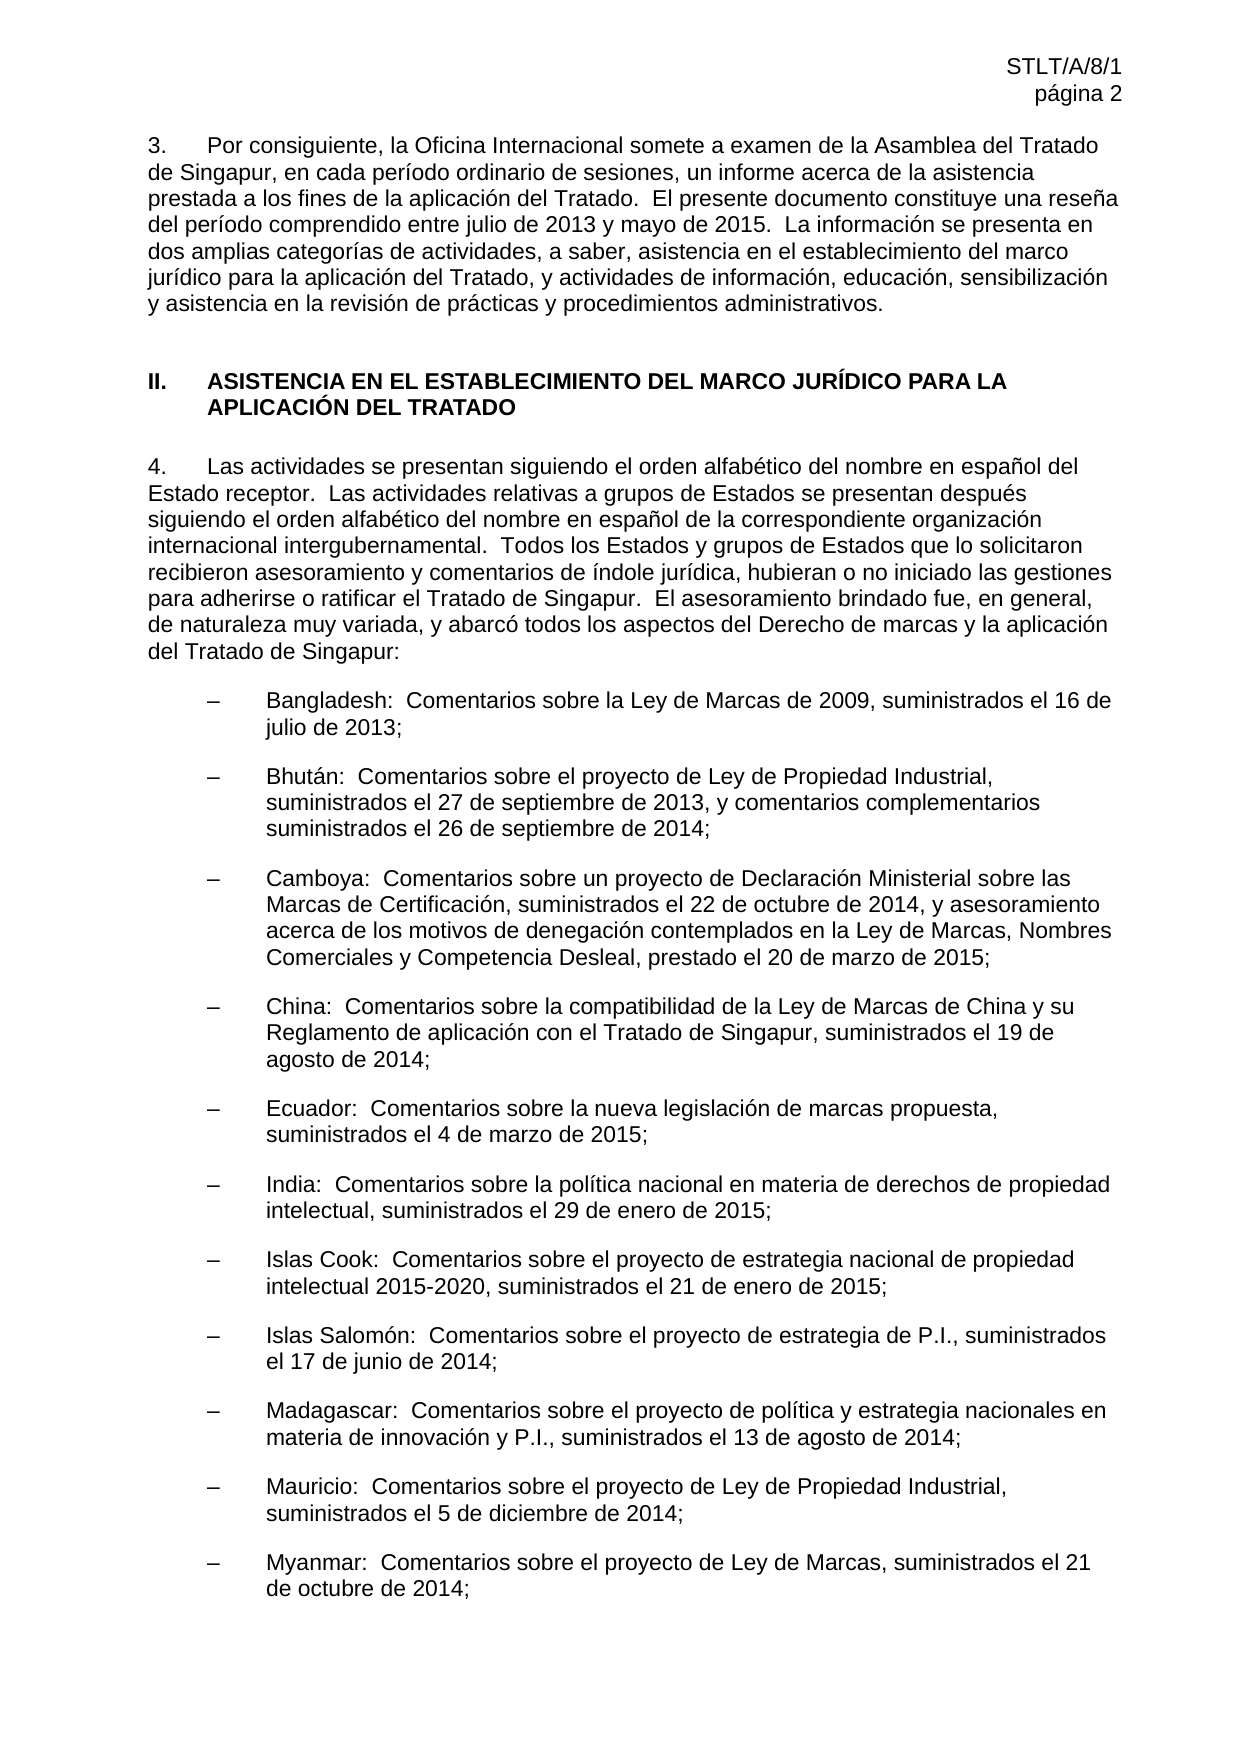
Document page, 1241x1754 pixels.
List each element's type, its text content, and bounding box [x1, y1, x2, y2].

list Bhután: Comentarios sobre el proyecto de Ley de Propiedad Industrial, suministrados el 27 de septiembre de 2013, y comentarios complementarios suministrados el 26 de septiembre de 2014; [207, 763, 1122, 842]
list Islas Salomón: Comentarios sobre el proyecto de estrategia de P.I., suministrados el 17 de junio de 2014; [207, 1322, 1122, 1374]
list China: Comentarios sobre la compatibilidad de la Ley de Marcas de China y su Reglamento de aplicación con el Tratado de Singapur, suministrados el 19 de agosto de 2014; [207, 993, 1122, 1072]
list Bangladesh: Comentarios sobre la Ley de Marcas de 2009, suministrados el 16 de julio de 2013; [207, 687, 1122, 740]
list Madagascar: Comentarios sobre el proyecto de política y estrategia nacionales en materia de innovación y P.I., suministrados el 13 de agosto de 2014; [207, 1397, 1122, 1450]
list Mauricio: Comentarios sobre el proyecto de Ley de Propiedad Industrial, suministrados el 5 de diciembre de 2014; [207, 1473, 1122, 1526]
list Islas Cook: Comentarios sobre el proyecto de estrategia nacional de propiedad intelectual 2015-2020, suministrados el 21 de enero de 2015; [207, 1246, 1122, 1299]
text Por consiguiente, la Oficina Internacional somete a examen de la Asamblea del Tratado de Singapur, en cada período ordinario de sesiones, un informe acerca de la asistencia prestada a los fines de la aplicación del Tratado. El presente documento constituye una reseña del período comprendido entre julio de 2013 y mayo de 2015. La información se presenta en dos amplias categorías de actividades, a saber, asistencia en el establecimiento del marco jurídico para la aplicación del Tratado, y actividades de información, educación, sensibilización y asistencia en la revisión de prácticas y procedimientos administrativos. [148, 132, 1122, 343]
subtitle II. ASISTENCIA EN EL ESTABLECIMIENTO DEL MARCO JURÍDICO PARA LA APLICACIÓN DEL TRATADO [148, 368, 1122, 421]
list Camboya: Comentarios sobre un proyecto de Declaración Ministerial sobre las Marcas de Certificación, suministrados el 22 de octubre de 2014, y asesoramiento acerca de los motivos de denegación contemplados en la Ley de Marcas, Nombres Comerciales y Competencia Desleal, prestado el 20 de marzo de 2015; [207, 865, 1122, 970]
list Myanmar: Comentarios sobre el proyecto de Ley de Marcas, suministrados el 21 de octubre de 2014; [207, 1549, 1122, 1601]
text Las actividades se presentan siguiendo el orden alfabético del nombre en español del Estado receptor. Las actividades relativas a grupos de Estados se presentan después siguiendo el orden alfabético del nombre en español de la correspondiente organización internacional intergubernamental. Todos los Estados y grupos de Estados que lo solicitaron recibieron asesoramiento y comentarios de índole jurídica, hubieran o no iniciado las gestiones para adherirse o ratificar el Tratado de Singapur. El asesoramiento brindado fue, en general, de naturaleza muy variada, y abarcó todos los aspectos del Derecho de marcas y la aplicación del Tratado de Singapur: [148, 453, 1122, 664]
list India: Comentarios sobre la política nacional en materia de derechos de propiedad intelectual, suministrados el 29 de enero de 2015; [207, 1171, 1122, 1223]
list Ecuador: Comentarios sobre la nueva legislación de marcas propuesta, suministrados el 4 de marzo de 2015; [207, 1095, 1122, 1148]
